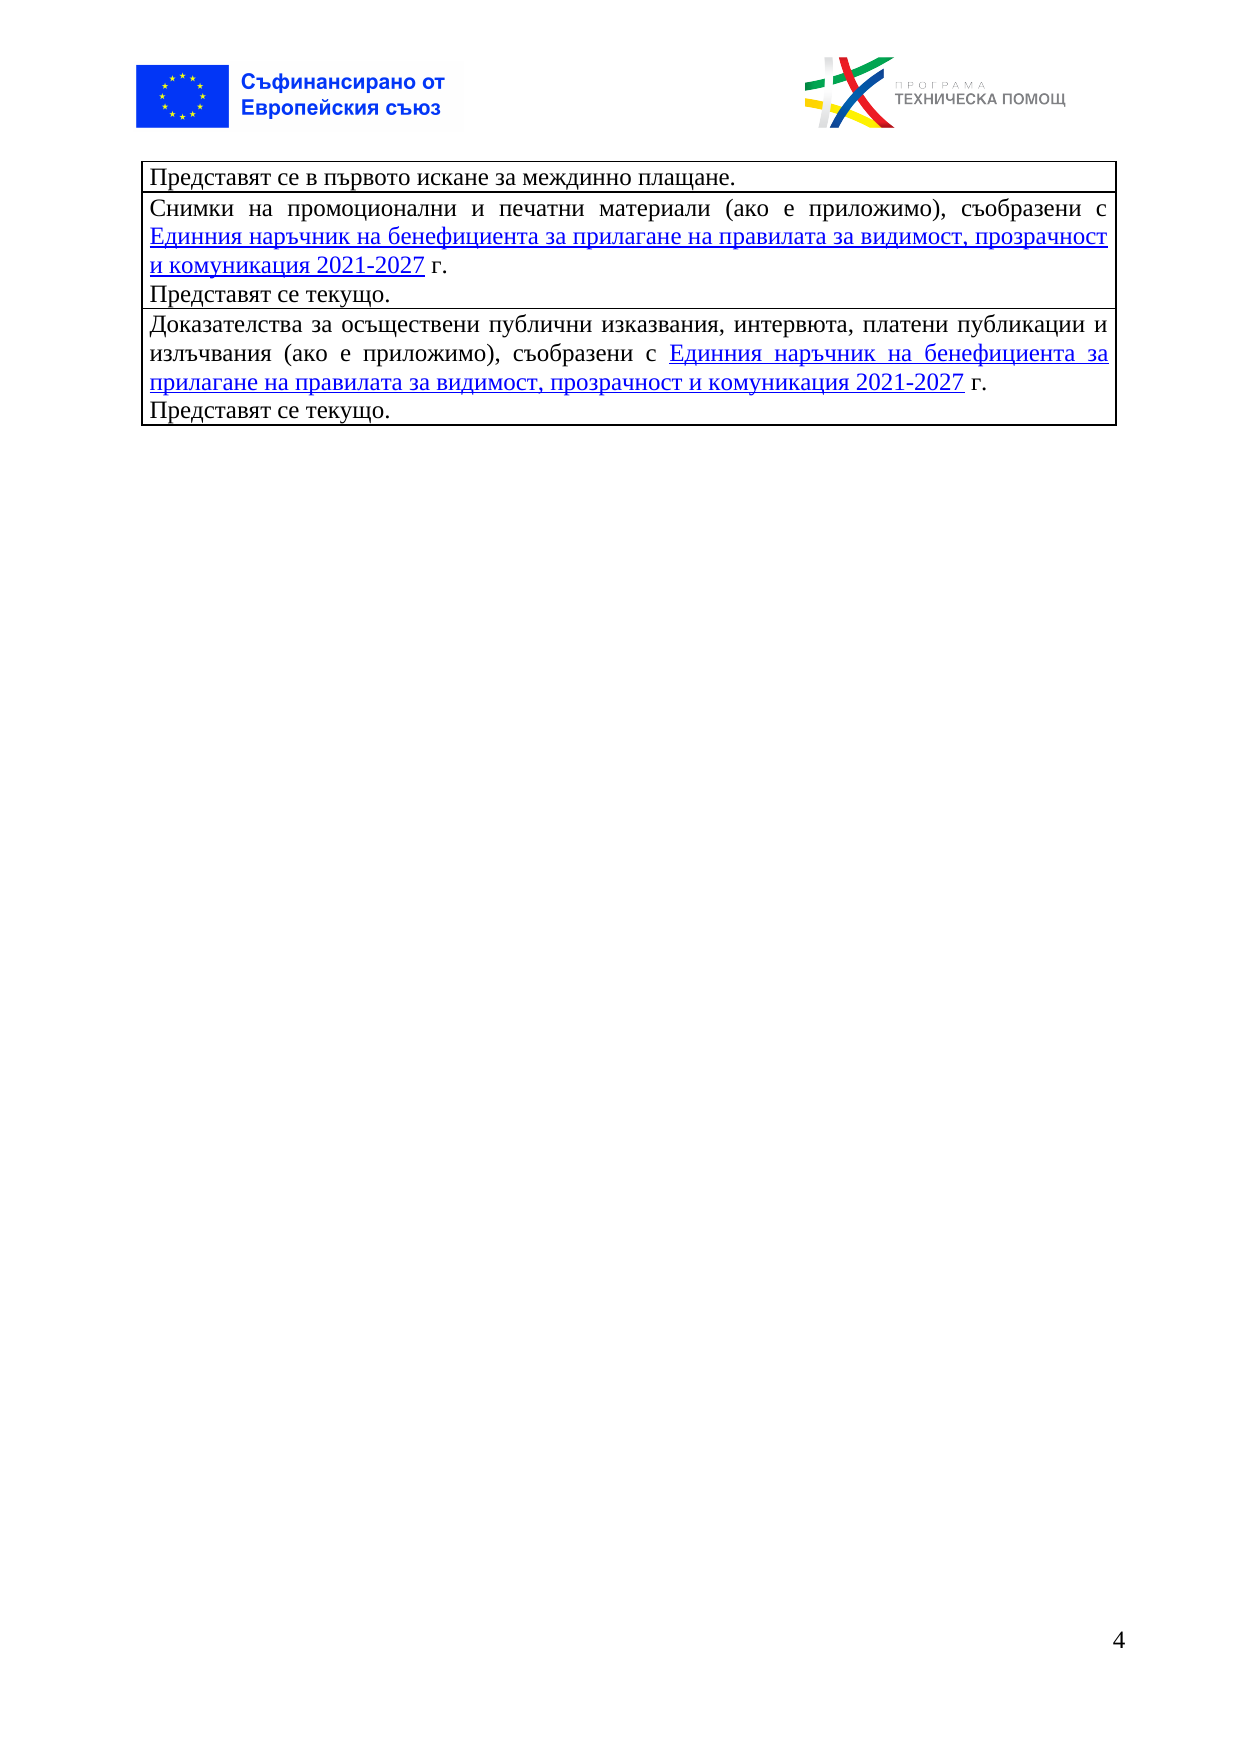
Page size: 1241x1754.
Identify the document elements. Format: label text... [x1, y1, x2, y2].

picture [800, 41, 1071, 132]
picture [132, 61, 465, 132]
table_cell Доказателства за осъществени публични изказвания, интервюта, платени публикации и излъчвания (ако е приложимо), съобразени с Единния наръчник на бенефициента за прилагане на правилата за видимост, прозрачност и комуникация 2021-2027 г. Представят се текущо. [143, 309, 1115, 424]
table_cell Снимки на промоционални и печатни материали (ако е приложимо), съобразени с Единния наръчник на бенефициента за прилагане на правилата за видимост, прозрачност и комуникация 2021-2027 г. Представят се текущо. [143, 193, 1115, 308]
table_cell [143, 162, 1115, 191]
